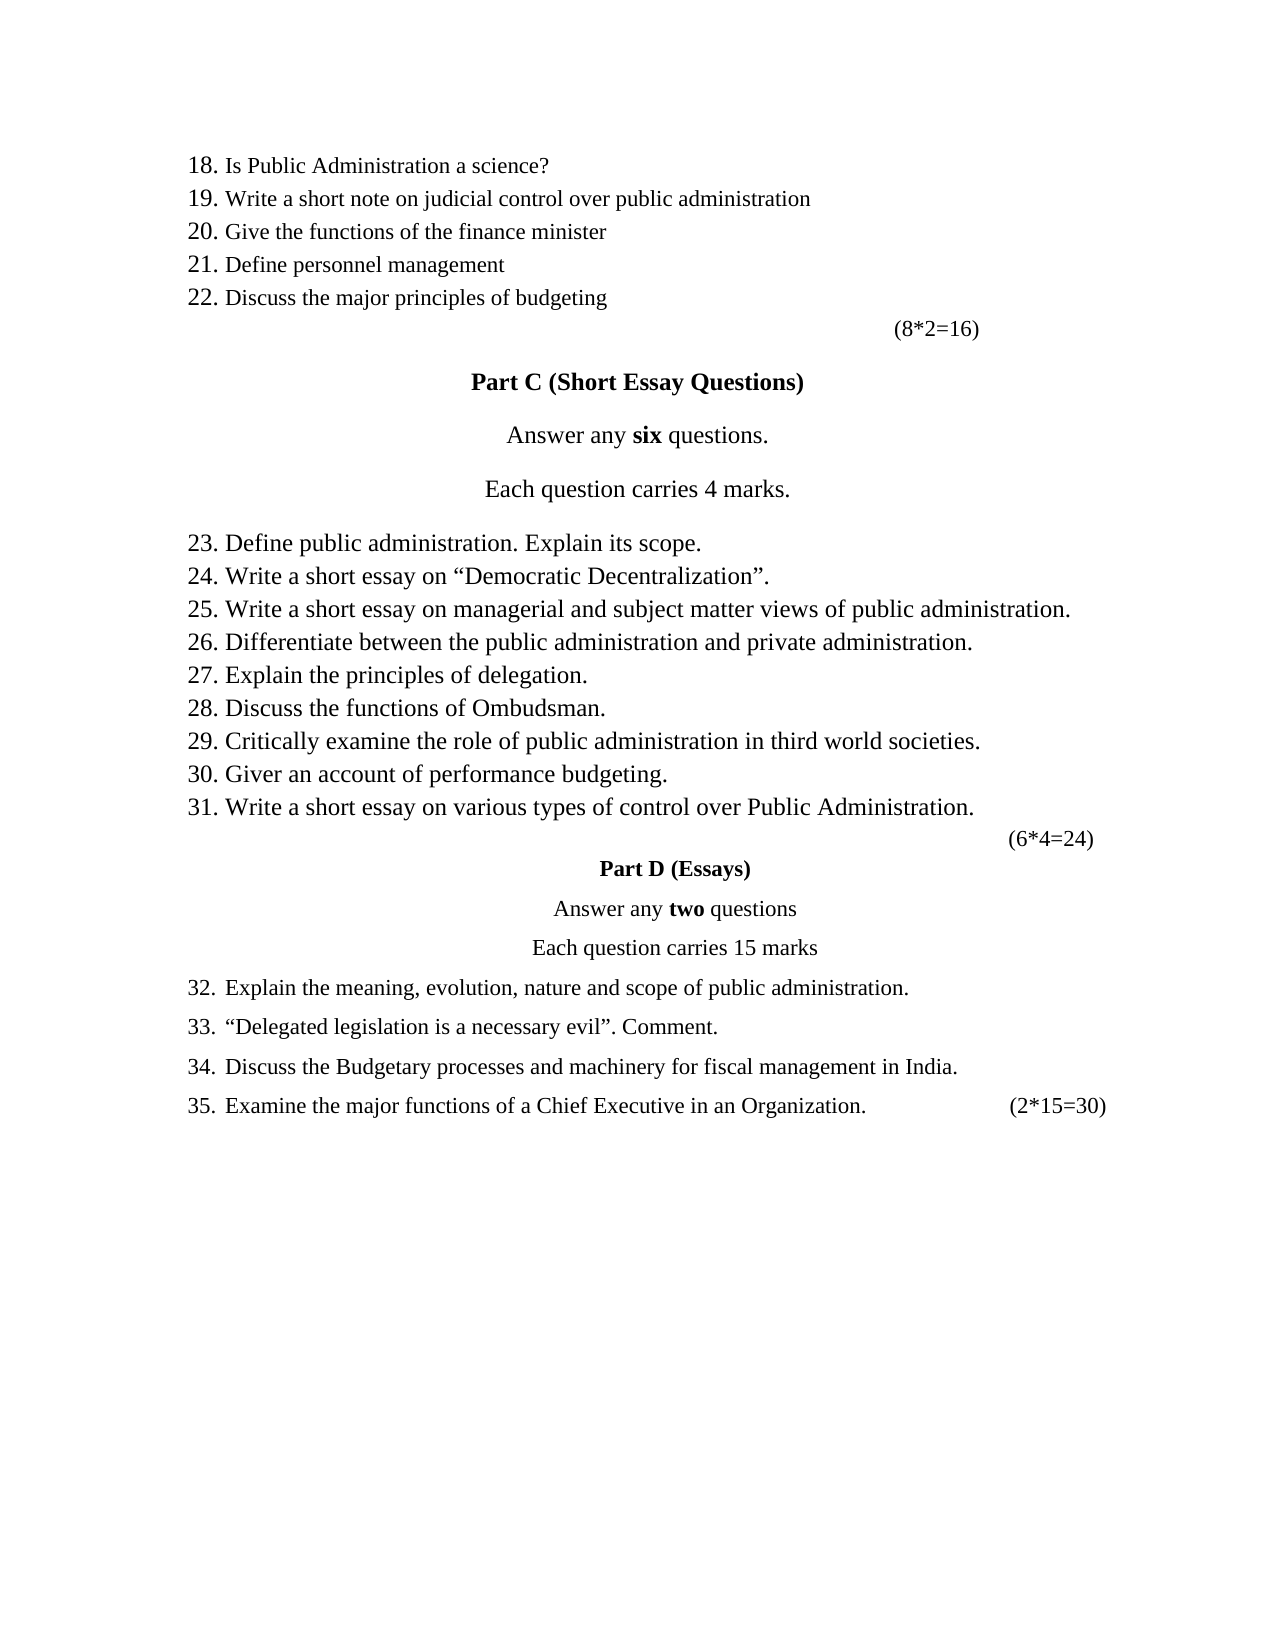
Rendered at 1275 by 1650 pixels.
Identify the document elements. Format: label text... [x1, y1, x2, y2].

list Define public administration. Explain its scope. [187, 528, 1125, 557]
list Give the functions of the finance minister [187, 216, 1125, 245]
list Write a short note on judicial control over public administration [187, 183, 1125, 212]
list Discuss the major principles of budgeting [187, 282, 1125, 311]
list Write a short essay on “Democratic Decentralization”. [187, 561, 1125, 590]
list Define personnel management [187, 249, 1125, 278]
list Answer any two questions [225, 895, 1125, 921]
list Discuss the Budgetary processes and machinery for fiscal management in India. [187, 1053, 1125, 1079]
text Answer any six questions. [150, 420, 1125, 449]
list “Delegated legislation is a necessary evil”. Comment. [187, 1013, 1125, 1040]
list Differentiate between the public administration and private administration. [187, 627, 1125, 656]
list (6*4=24) [225, 825, 1125, 852]
list Write a short essay on various types of control over Public Administration. [187, 792, 1125, 821]
list Each question carries 15 marks [225, 934, 1125, 961]
list Is Public Administration a science? [187, 150, 1125, 179]
list Examine the major functions of a Chief Executive in an Organization. (2*15=30) [187, 1092, 1125, 1119]
list Write a short essay on managerial and subject matter views of public administration. [187, 594, 1125, 623]
list Critically examine the role of public administration in third world societies. [187, 726, 1125, 755]
list (8*2=16) [225, 315, 1125, 341]
list Explain the principles of delegation. [187, 660, 1125, 689]
list Giver an account of performance budgeting. [187, 759, 1125, 788]
list Part D (Essays) [225, 856, 1125, 882]
list Explain the meaning, evolution, nature and scope of public administration. [187, 974, 1125, 1000]
text Part C (Short Essay Questions) [150, 367, 1125, 395]
list Discuss the functions of Ombudsman. [187, 693, 1125, 722]
text Each question carries 4 marks. [150, 474, 1125, 503]
